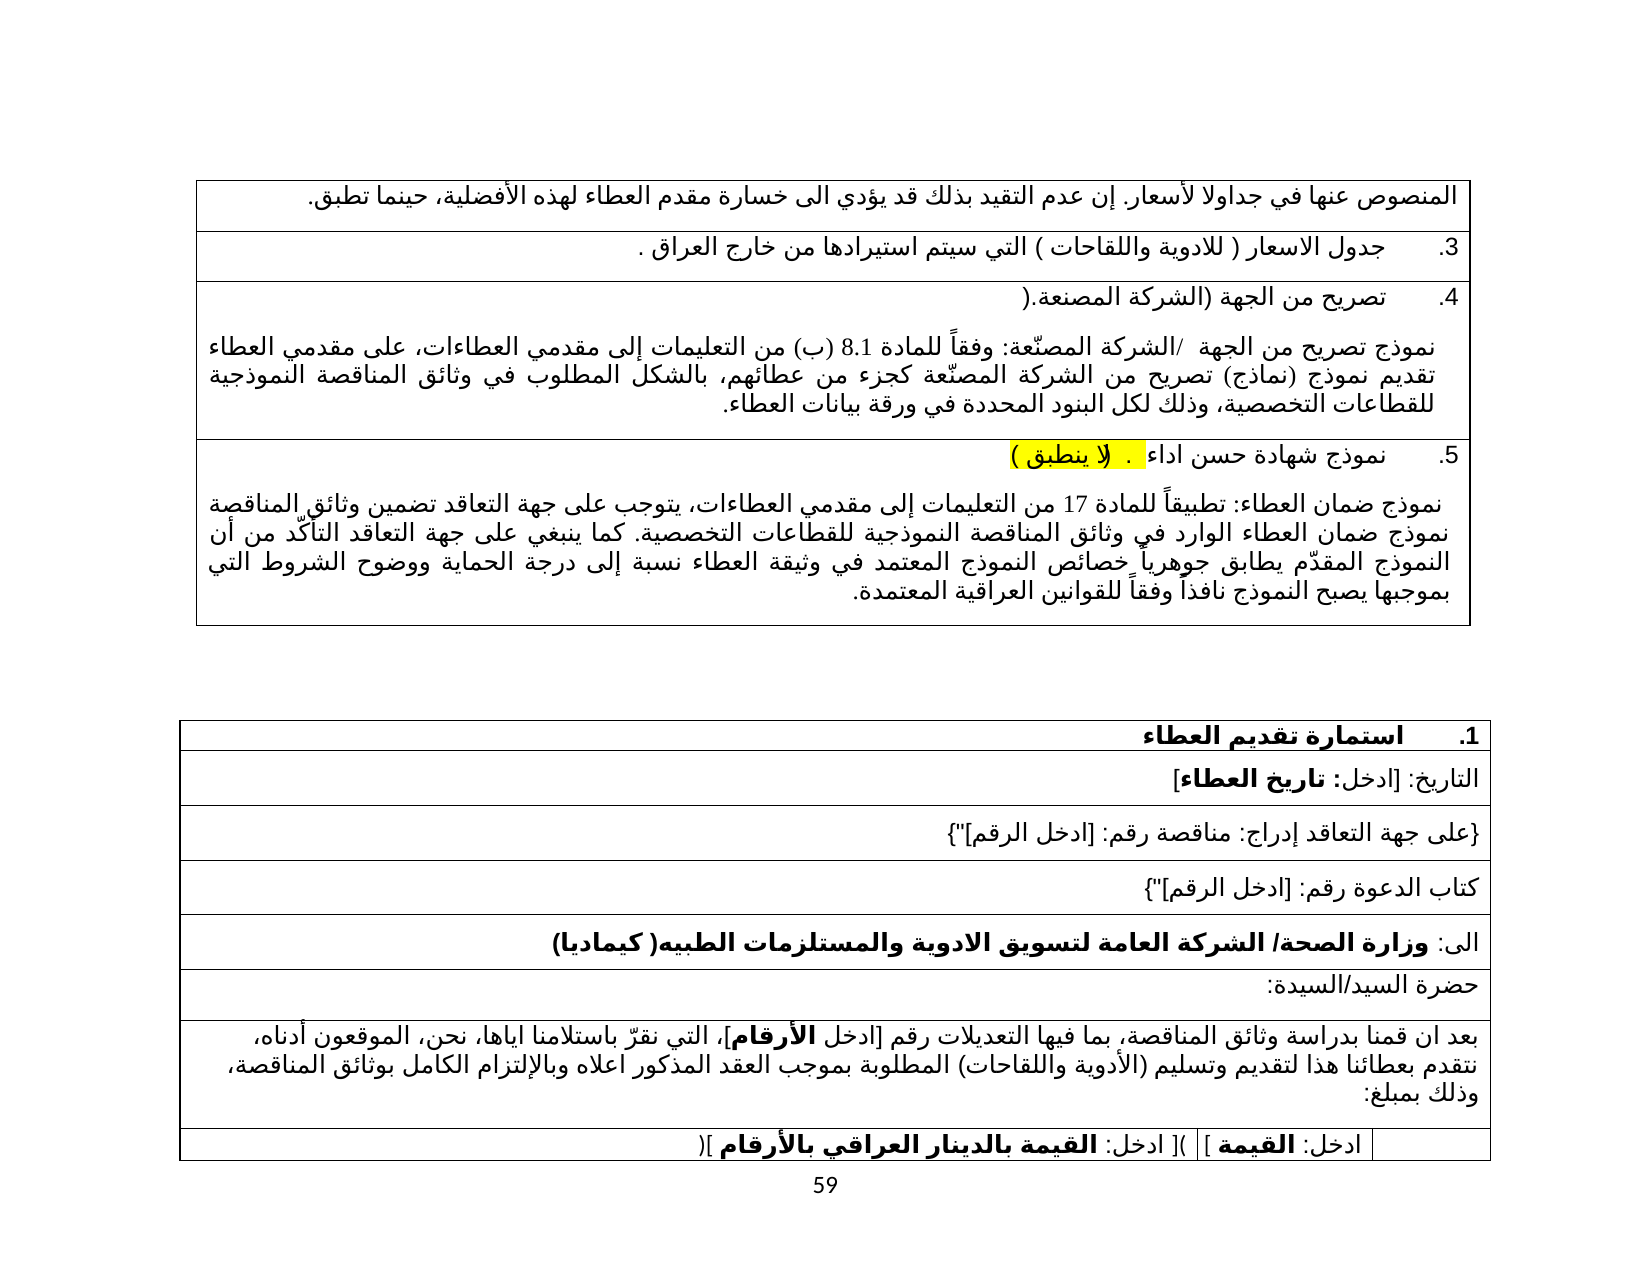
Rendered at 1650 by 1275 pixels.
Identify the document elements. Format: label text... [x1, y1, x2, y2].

table_cell بعد ان قمنا بدراسة وثائق المناقصة، بما فيها التعديلات رقم [ادخل الأرقام]، التي نقرّ باستلامنا اياها، نحن، الموقعون أدناه، نتقدم بعطائنا هذا لتقديم وتسليم (الأدوية واللقاحات) المطلوبة بموجب العقد المذكور اعلاه وبالإلتزام الكامل بوثائق المناقصة، وذلك بمبلغ: [181, 1021, 1490, 1128]
table_cell 3. جدول الاسعار ( للادوية واللقاحات ) التي سيتم استيرادها من خارج العراق . [197, 232, 1469, 281]
table_cell 4. تصريح من الجهة (الشركة المصنعة.( نموذج تصريح من الجهة /الشركة المصنّعة: وفقاً للمادة 8.1 (ب) من التعليمات إلى مقدمي العطاءات، على مقدمي العطاء تقديم نموذج (نماذج) تصريح من الشركة المصنّعة كجزء من عطائهم، بالشكل المطلوب في وثائق المناقصة النموذجية للقطاعات التخصصية، وذلك لكل البنود المحددة في ورقة بيانات العطاء. [197, 282, 1469, 439]
table_cell [1373, 1129, 1490, 1159]
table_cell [1198, 1129, 1372, 1159]
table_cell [197, 181, 1469, 231]
table_cell {على جهة التعاقد إدراج: مناقصة رقم: [ادخل الرقم]"} [181, 806, 1490, 859]
table_cell حضرة السيد/السيدة: [181, 970, 1490, 1020]
table_header 1. استمارة تقديم العطاء [181, 721, 1490, 750]
table_cell 5. نموذج شهادة حسن اداء. ( لا ينطبق ) نموذج ضمان العطاء: تطبيقاً للمادة 17 من التعليمات إلى مقدمي العطاءات، يتوجب على جهة التعاقد تضمين وثائق المناقصة نموذج ضمان العطاء الوارد في وثائق المناقصة النموذجية للقطاعات التخصصية. كما ينبغي على جهة التعاقد التأكّد من أن النموذج المقدّم يطابق جوهرياً خصائص النموذج المعتمد في وثيقة العطاء نسبة إلى درجة الحماية ووضوح الشروط التي بموجبها يصبح النموذج نافذاً وفقاً للقوانين العراقية المعتمدة. [197, 440, 1469, 625]
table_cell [181, 1129, 1197, 1159]
table_cell كتاب الدعوة رقم: [ادخل الرقم]"} [181, 861, 1490, 914]
table_cell الى: وزارة الصحة/ الشركة العامة لتسويق الادوية والمستلزمات الطبيه( كيماديا) [181, 915, 1490, 969]
table_cell التاريخ: [ادخل: تاريخ العطاء] [181, 751, 1490, 805]
